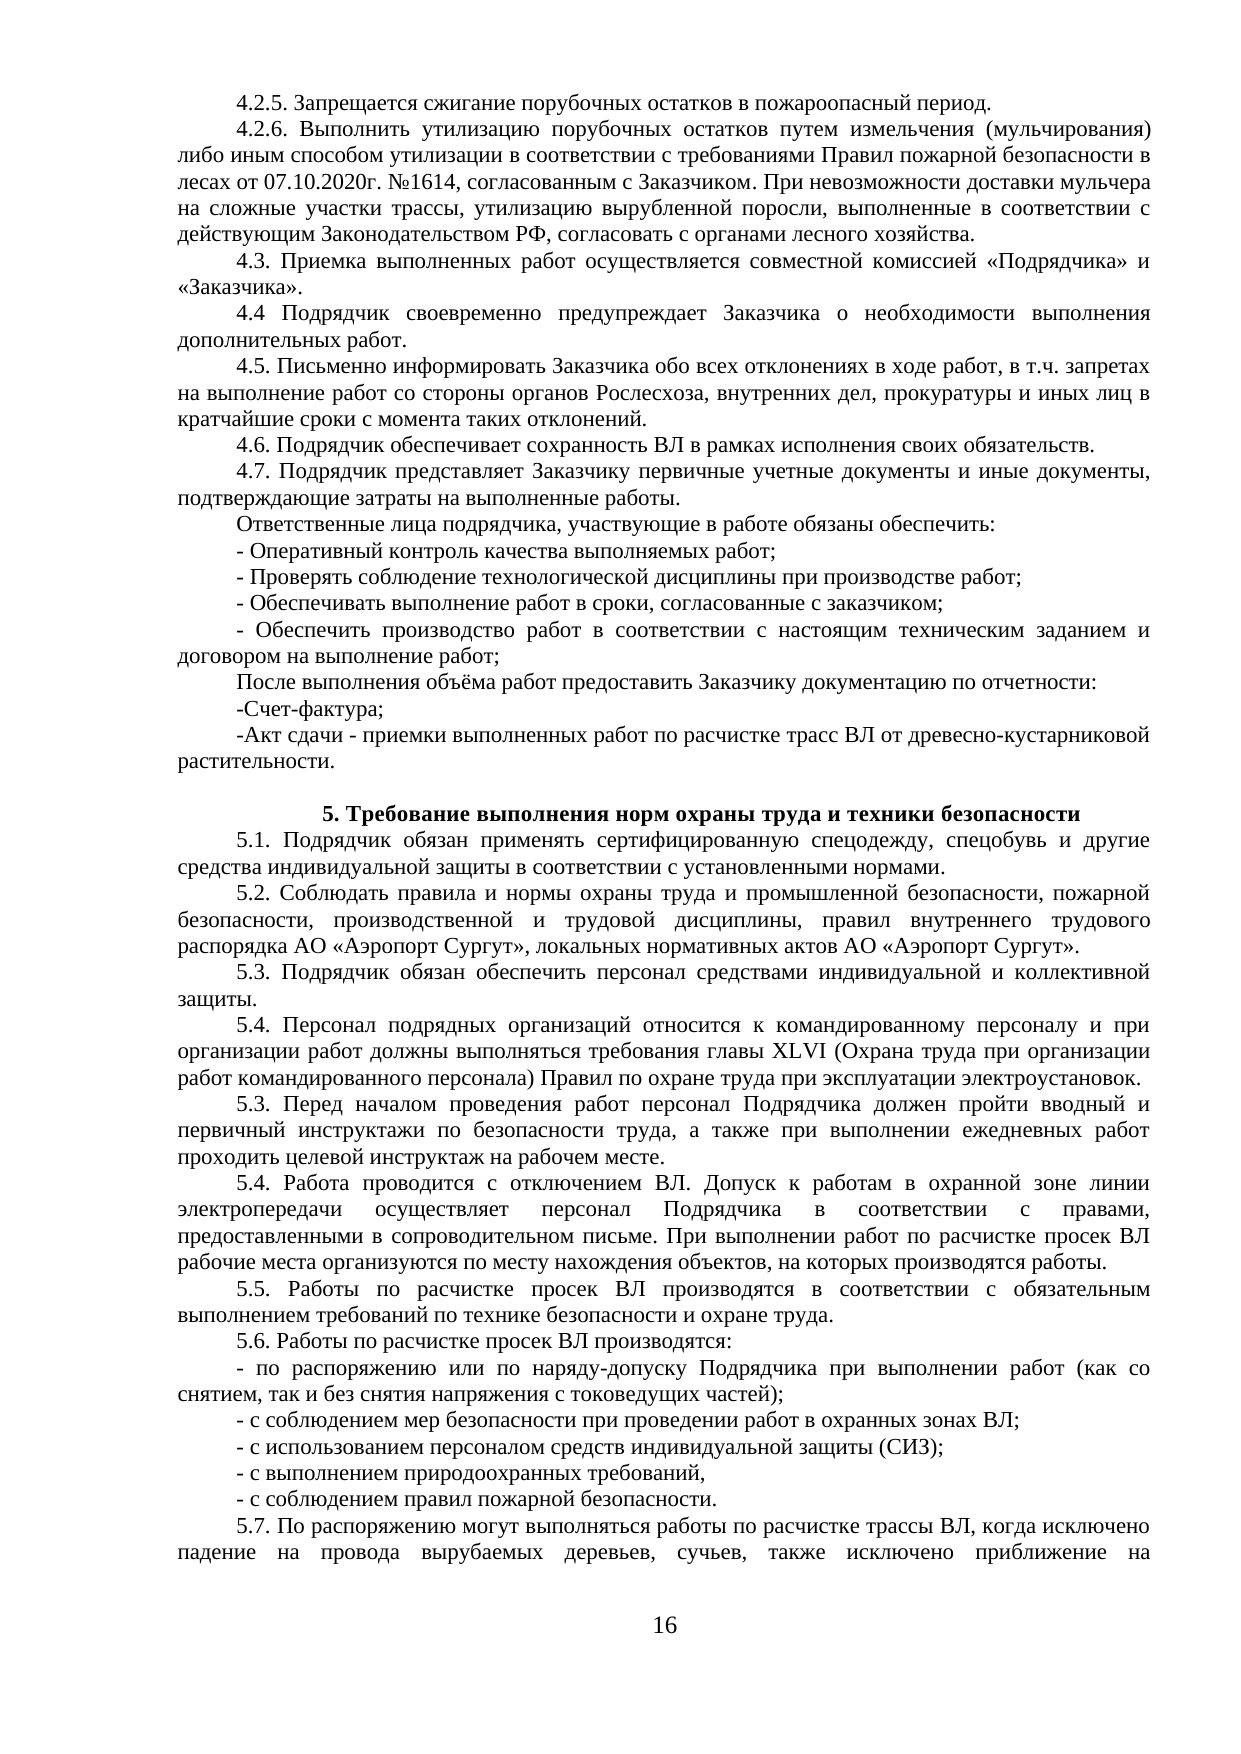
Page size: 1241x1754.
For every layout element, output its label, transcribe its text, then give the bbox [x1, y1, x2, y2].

text - с выполнением природоохранных требований, [177, 1459, 1152, 1485]
text 4.6. Подрядчик обеспечивает сохранность ВЛ в рамках исполнения своих обязательств. [177, 431, 1152, 458]
text -Акт сдачи - приемки выполненных работ по расчистке трасс ВЛ от древесно-кустарниковой растительности. [177, 721, 1152, 774]
text - по распоряжению или по наряду-допуску Подрядчика при выполнении работ (как со снятием, так и без снятия напряжения с токоведущих частей); [177, 1354, 1152, 1406]
text 5.2. Соблюдать правила и нормы охраны труда и промышленной безопасности, пожарной безопасности, производственной и трудовой дисциплины, правил внутреннего трудового распорядка АО «Аэропорт Сургут», локальных нормативных актов АО «Аэропорт Сургут». [177, 879, 1152, 958]
text 5. Требование выполнения норм охраны труда и техники безопасности [177, 800, 1152, 827]
text 5.4. Работа проводится с отключением ВЛ. Допуск к работам в охранной зоне линии электропередачи осуществляет персонал Подрядчика в соответствии с правами, предоставленными в сопроводительном письме. При выполнении работ по расчистке просек ВЛ рабочие места организуются по месту нахождения объектов, на которых производятся работы. [177, 1169, 1152, 1274]
text - с соблюдением мер безопасности при проведении работ в охранных зонах ВЛ; [177, 1406, 1152, 1433]
text - Обеспечивать выполнение работ в сроки, согласованные с заказчиком; [177, 589, 1152, 616]
text Ответственные лица подрядчика, участвующие в работе обязаны обеспечить: [177, 510, 1152, 537]
text 4.7. Подрядчик представляет Заказчику первичные учетные документы и иные документы, подтверждающие затраты на выполненные работы. [177, 458, 1152, 510]
text -Счет-фактура; [177, 695, 1152, 721]
text 5.6. Работы по расчистке просек ВЛ производятся: [177, 1327, 1152, 1354]
text После выполнения объёма работ предоставить Заказчику документацию по отчетности: [177, 668, 1152, 695]
text - Оперативный контроль качества выполняемых работ; [177, 537, 1152, 563]
text 5.3. Подрядчик обязан обеспечить персонал средствами индивидуальной и коллективной защиты. [177, 958, 1152, 1011]
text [177, 1512, 1152, 1564]
text 4.2.6. Выполнить утилизацию порубочных остатков путем измельчения (мульчирования) либо иным способом утилизации в соответствии с требованиями Правил пожарной безопасности в лесах от 07.10.2020г. №1614, согласованным с Заказчиком. При невозможности доставки мульчера на сложные участки трассы, утилизацию вырубленной поросли, выполненные в соответствии с действующим Законодательством РФ, согласовать с органами лесного хозяйства. [177, 115, 1152, 247]
text 5.5. Работы по расчистке просек ВЛ производятся в соответствии с обязательным выполнением требований по технике безопасности и охране труда. [177, 1274, 1152, 1327]
text - с соблюдением правил пожарной безопасности. [177, 1485, 1152, 1512]
text 5.1. Подрядчик обязан применять сертифицированную спецодежду, спецобувь и другие средства индивидуальной защиты в соответствии с установленными нормами. [177, 827, 1152, 879]
text - с использованием персоналом средств индивидуальной защиты (СИЗ); [177, 1433, 1152, 1459]
text - Обеспечить производство работ в соответствии с настоящим техническим заданием и договором на выполнение работ; [177, 616, 1152, 668]
text 4.5. Письменно информировать Заказчика обо всех отклонениях в ходе работ, в т.ч. запретах на выполнение работ со стороны органов Рослесхоза, внутренних дел, прокуратуры и иных лиц в кратчайшие сроки с момента таких отклонений. [177, 352, 1152, 431]
text - Проверять соблюдение технологической дисциплины при производстве работ; [177, 563, 1152, 589]
text 4.2.5. Запрещается сжигание порубочных остатков в пожароопасный период. [177, 89, 1152, 115]
text 4.3. Приемка выполненных работ осуществляется совместной комиссией «Подрядчика» и «Заказчика». [177, 247, 1152, 299]
text 5.4. Персонал подрядных организаций относится к командированному персоналу и при организации работ должны выполняться требования главы XLVI (Охрана труда при организации работ командированного персонала) Правил по охране труда при эксплуатации электроустановок. [177, 1011, 1152, 1090]
text 5.3. Перед началом проведения работ персонал Подрядчика должен пройти вводный и первичный инструктажи по безопасности труда, а также при выполнении ежедневных работ проходить целевой инструктаж на рабочем месте. [177, 1090, 1152, 1169]
text 4.4 Подрядчик своевременно предупреждает Заказчика о необходимости выполнения дополнительных работ. [177, 299, 1152, 352]
